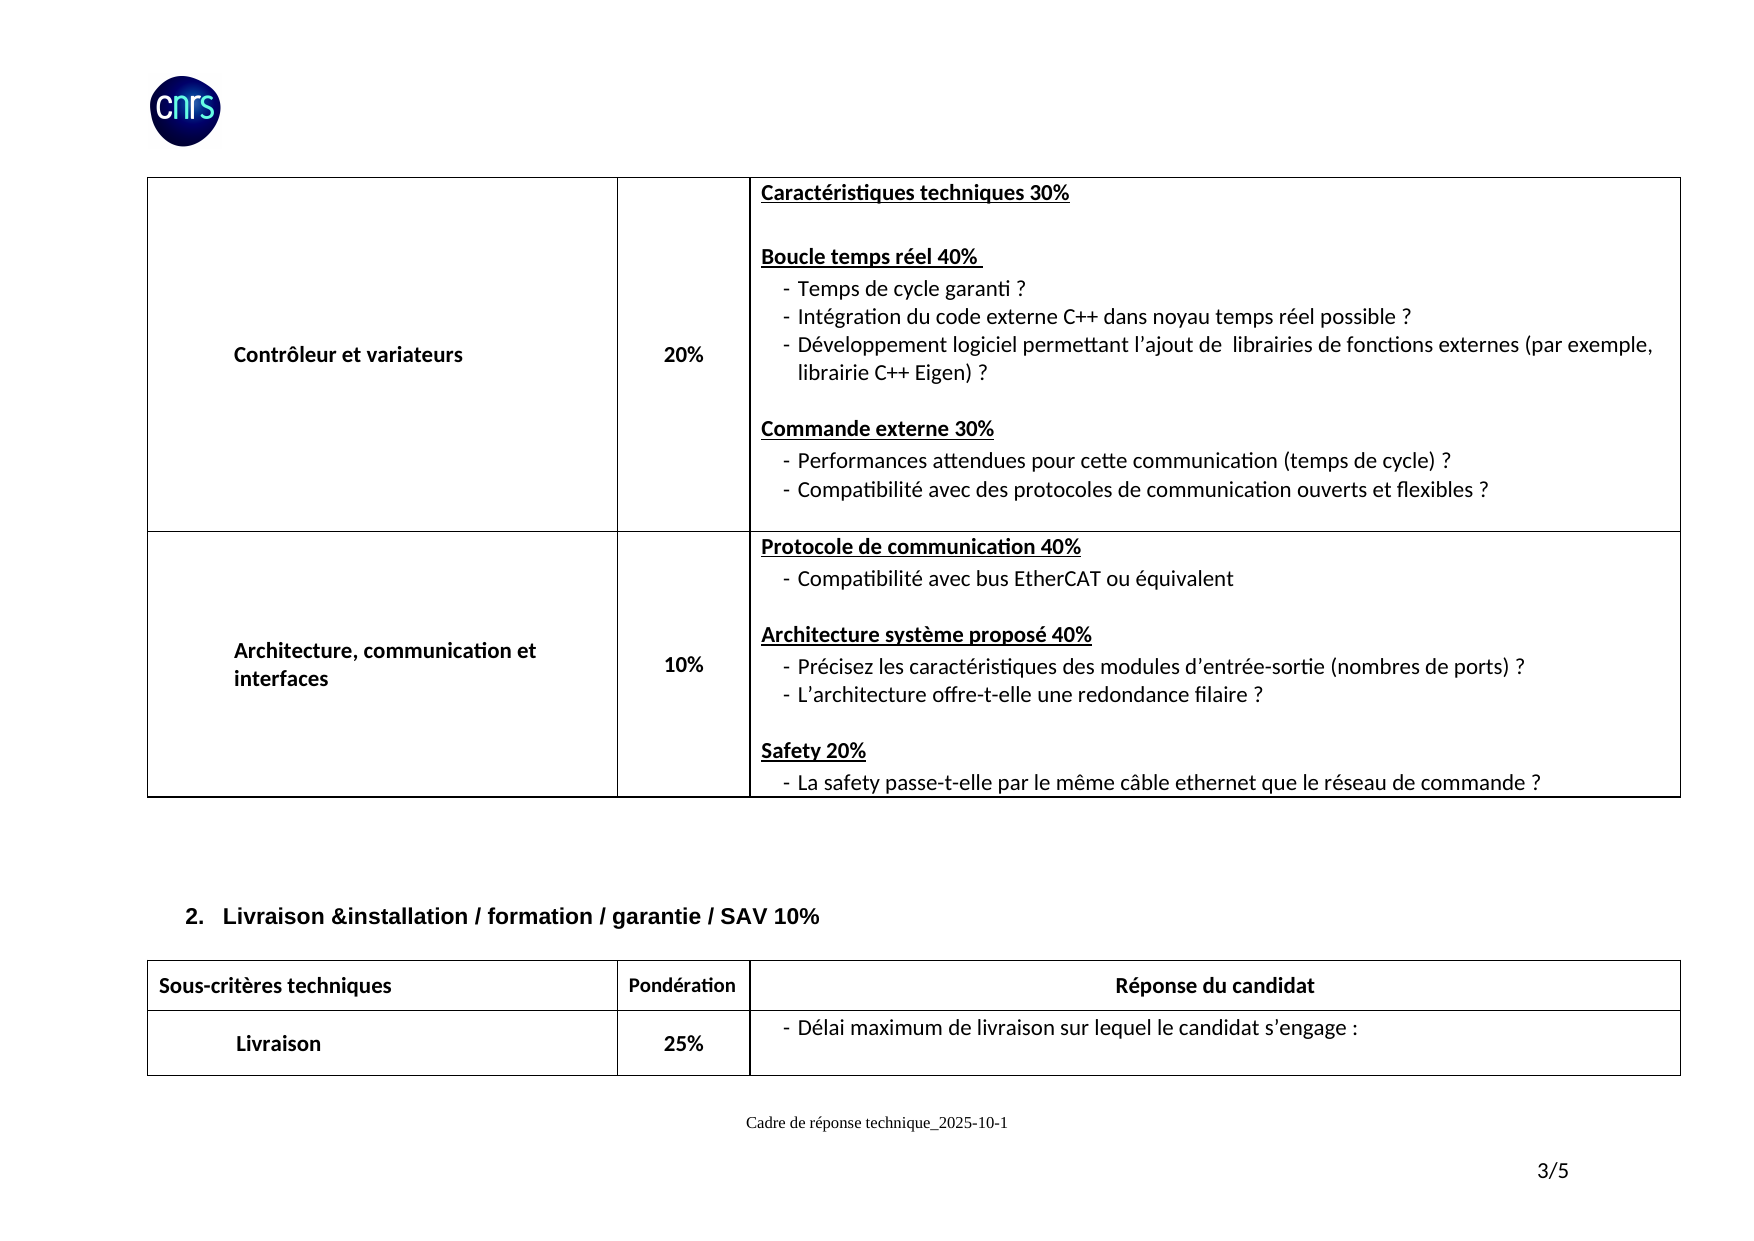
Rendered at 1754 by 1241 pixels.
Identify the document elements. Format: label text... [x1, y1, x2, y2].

table_cell Architecture, communication et interfaces [148, 532, 617, 796]
table_cell Délai maximum de livraison sur lequel le candidat s’engage : [751, 1011, 1680, 1075]
table_header Pondération [618, 961, 749, 1010]
table_cell Livraison [148, 1011, 617, 1075]
table_cell 10% [618, 532, 749, 796]
list Livraison &installation / formation / garantie / SAV 10% [185, 903, 1606, 929]
table_header Réponse du candidat [751, 961, 1680, 1010]
table_header Sous-critères techniques [148, 961, 617, 1010]
picture [147, 73, 223, 149]
table_cell Protocole de communication 40% Compatibilité avec bus EtherCAT ou équivalent Architecture système proposé 40% Précisez les caractéristiques des modules d’entrée-sortie (nombres de ports) ? L’architecture offre-t-elle une redondance filaire ? Safety 20% La safety passe-t-elle par le même câble ethernet que le réseau de commande ? [751, 532, 1680, 796]
table_cell Caractéristiques techniques 30% Boucle temps réel 40% Temps de cycle garanti ? Intégration du code externe C++ dans noyau temps réel possible ? Développement logiciel permettant l’ajout de librairies de fonctions externes (par exemple, librairie C++ Eigen) ? Commande externe 30% Performances attendues pour cette communication (temps de cycle) ? Compatibilité avec des protocoles de communication ouverts et flexibles ? [751, 178, 1680, 531]
table_cell Contrôleur et variateurs [148, 178, 617, 531]
table_cell 25% [618, 1011, 749, 1075]
table_cell 20% [618, 178, 749, 531]
